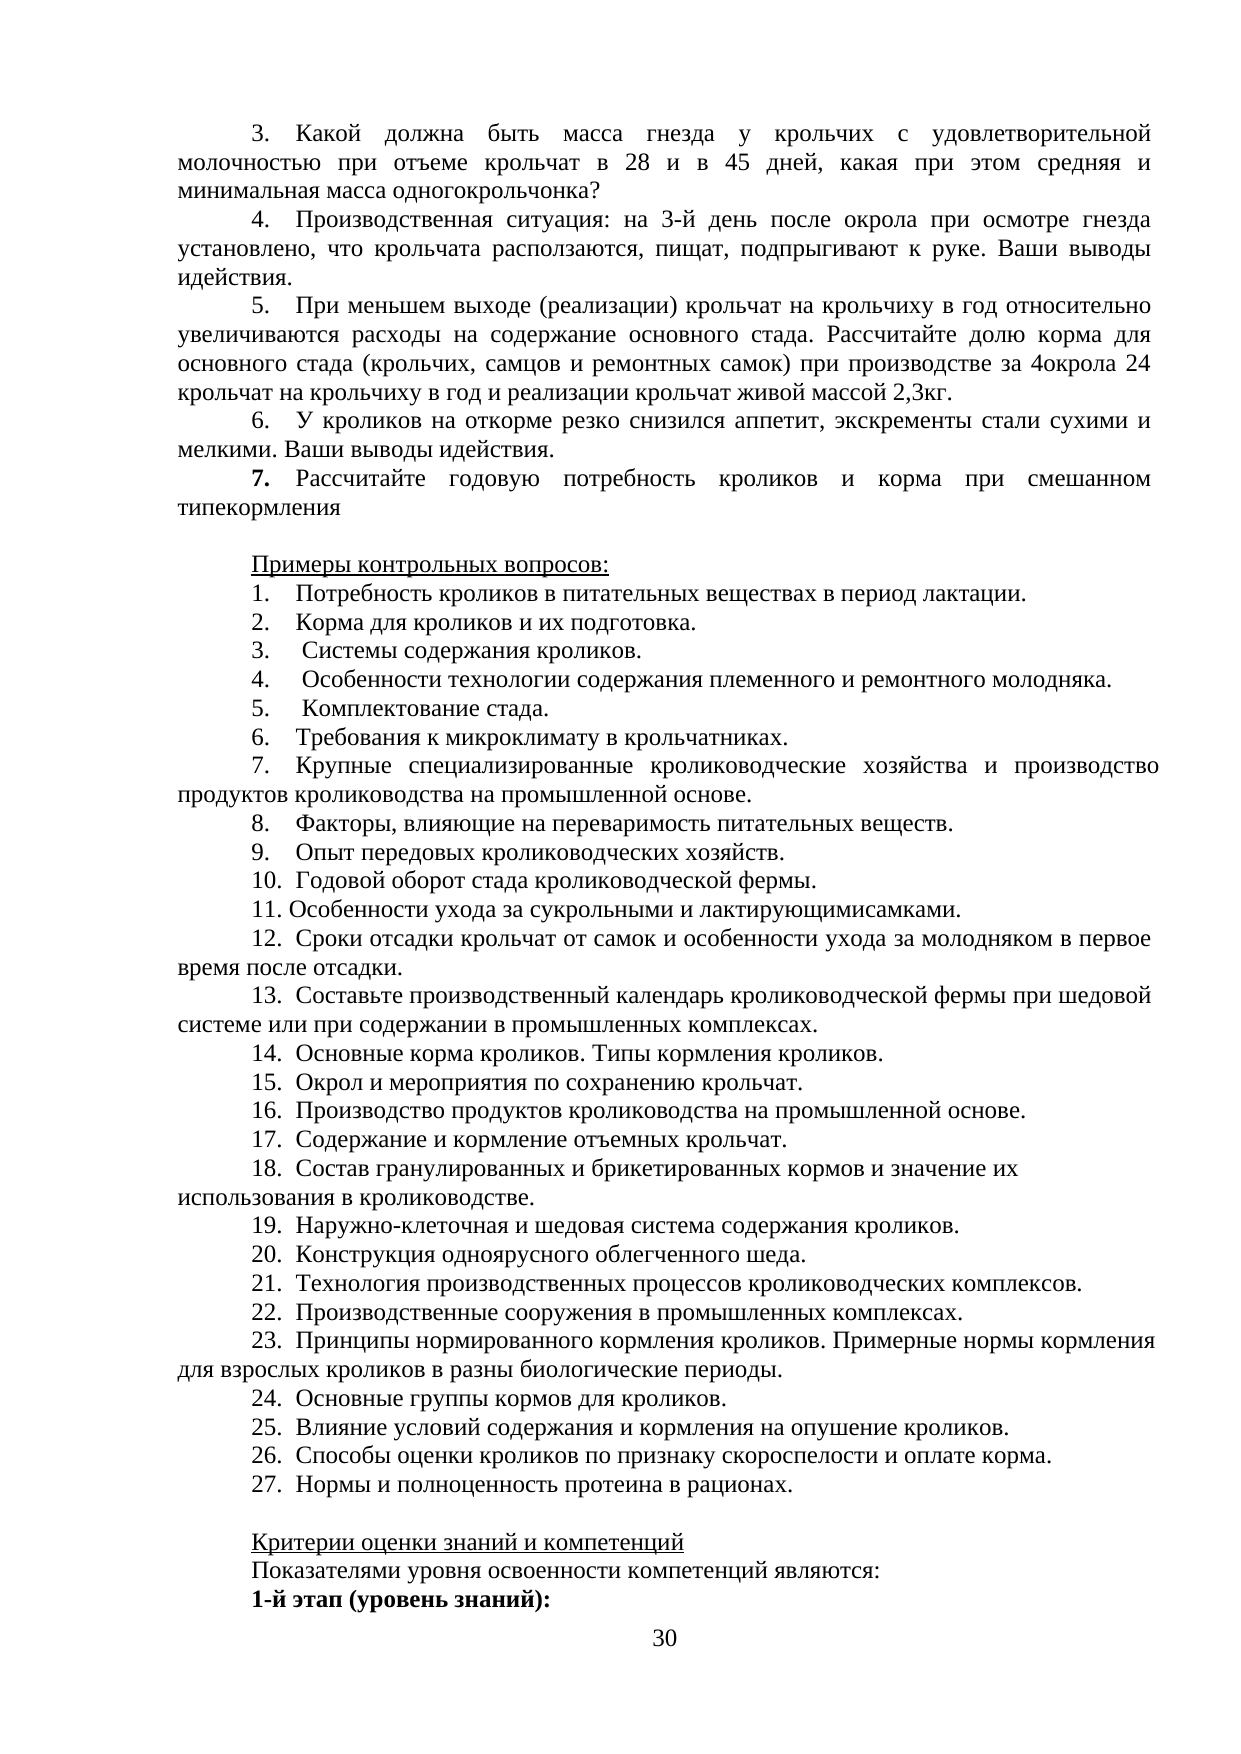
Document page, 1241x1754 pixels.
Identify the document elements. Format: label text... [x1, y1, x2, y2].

list Производство продуктов кролиководства на промышленной основе. [177, 1096, 1152, 1124]
list У кроликов на откорме резко снизился аппетит, экскременты стали сухими и мелкими. Ваши выводы идействия. [177, 406, 1152, 463]
list При меньшем выходе (реализации) крольчат на крольчиху в год относительно увеличиваются расходы на содержание основного стада. Рассчитайте долю корма для основного стада (крольчих, самцов и ремонтных самок) при производстве за 4окрола 24 крольчат на крольчиху в год и реализации крольчат живой массой 2,3кг. [177, 291, 1152, 406]
list Влияние условий содержания и кормления на опушение кроликов. [177, 1412, 1160, 1441]
text Показателями уровня освоенности компетенций являются: [177, 1556, 1152, 1584]
list Основные группы кормов для кроликов. [177, 1383, 1160, 1412]
list Сроки отсадки крольчат от самок и особенности ухода за молодняком в первое время после отсадки. [177, 923, 1152, 981]
list Производственные сооружения в промышленных комплексах. [177, 1297, 1160, 1326]
list Какой должна быть масса гнезда у крольчих с удовлетворительной молочностью при отъеме крольчат в 28 и в 45 дней, какая при этом средняя и минимальная масса одногокрольчонка? [177, 118, 1152, 204]
list Содержание и кормление отъемных крольчат. [177, 1124, 1152, 1153]
list Производственная ситуация: на 3-й день после окрола при осмотре гнезда установлено, что крольчата расползаются, пищат, подпрыгивают к руке. Ваши выводы идействия. [177, 204, 1152, 291]
list Окрол и мероприятия по сохранению крольчат. [177, 1067, 1152, 1096]
text 1. Потребность кроликов в питательных веществах в период лактации. [177, 578, 1152, 607]
list Рассчитайте годовую потребность кроликов и корма при смешанном типекормления [177, 463, 1152, 521]
list Опыт передовых кролиководческих хозяйств. [177, 837, 1152, 866]
list Годовой оборот стада кролиководческой фермы. [177, 866, 1152, 894]
text 2. Корма для кроликов и их подготовка. [177, 607, 1152, 636]
list Наружно-клеточная и шедовая система содержания кроликов. [177, 1211, 1160, 1239]
text 7. Крупные специализированные кролиководческие хозяйства и производство продуктов кролиководства на промышленной основе. [177, 751, 1160, 808]
text Примеры контрольных вопросов: [177, 549, 1152, 578]
text Критерии оценки знаний и компетенций [177, 1527, 1152, 1556]
text 4. Особенности технологии содержания племенного и ремонтного молодняка. [177, 664, 1152, 693]
list Составьте производственный календарь кролиководческой фермы при шедовой системе или при содержании в промышленных комплексах. [177, 981, 1152, 1038]
text 5. Комплектование стада. [177, 693, 1152, 722]
text 1-й этап (уровень знаний): [177, 1584, 1152, 1613]
list Основные корма кроликов. Типы кормления кроликов. [177, 1038, 1152, 1067]
list Способы оценки кроликов по признаку скороспелости и оплате корма. [177, 1441, 1160, 1469]
list Конструкция одноярусного облегченного шеда. [177, 1239, 1160, 1268]
list Факторы, влияющие на переваримость питательных веществ. [177, 808, 1152, 837]
list Состав гранулированных и брикетированных кормов и значение их использования в кролиководстве. [177, 1153, 1152, 1211]
list Технология производственных процессов кролиководческих комплексов. [177, 1268, 1160, 1297]
text 11. Особенности ухода за сукрольными и лактирующимисамками. [177, 894, 1152, 923]
text 3. Системы содержания кроликов. [177, 636, 1152, 664]
list Принципы нормированного кормления кроликов. Примерные нормы кормления для взрослых кроликов в разны биологические периоды. [177, 1326, 1160, 1383]
list Нормы и полноценность протеина в рационах. [177, 1469, 1152, 1498]
text 6. Требования к микроклимату в крольчатниках. [177, 722, 1152, 751]
